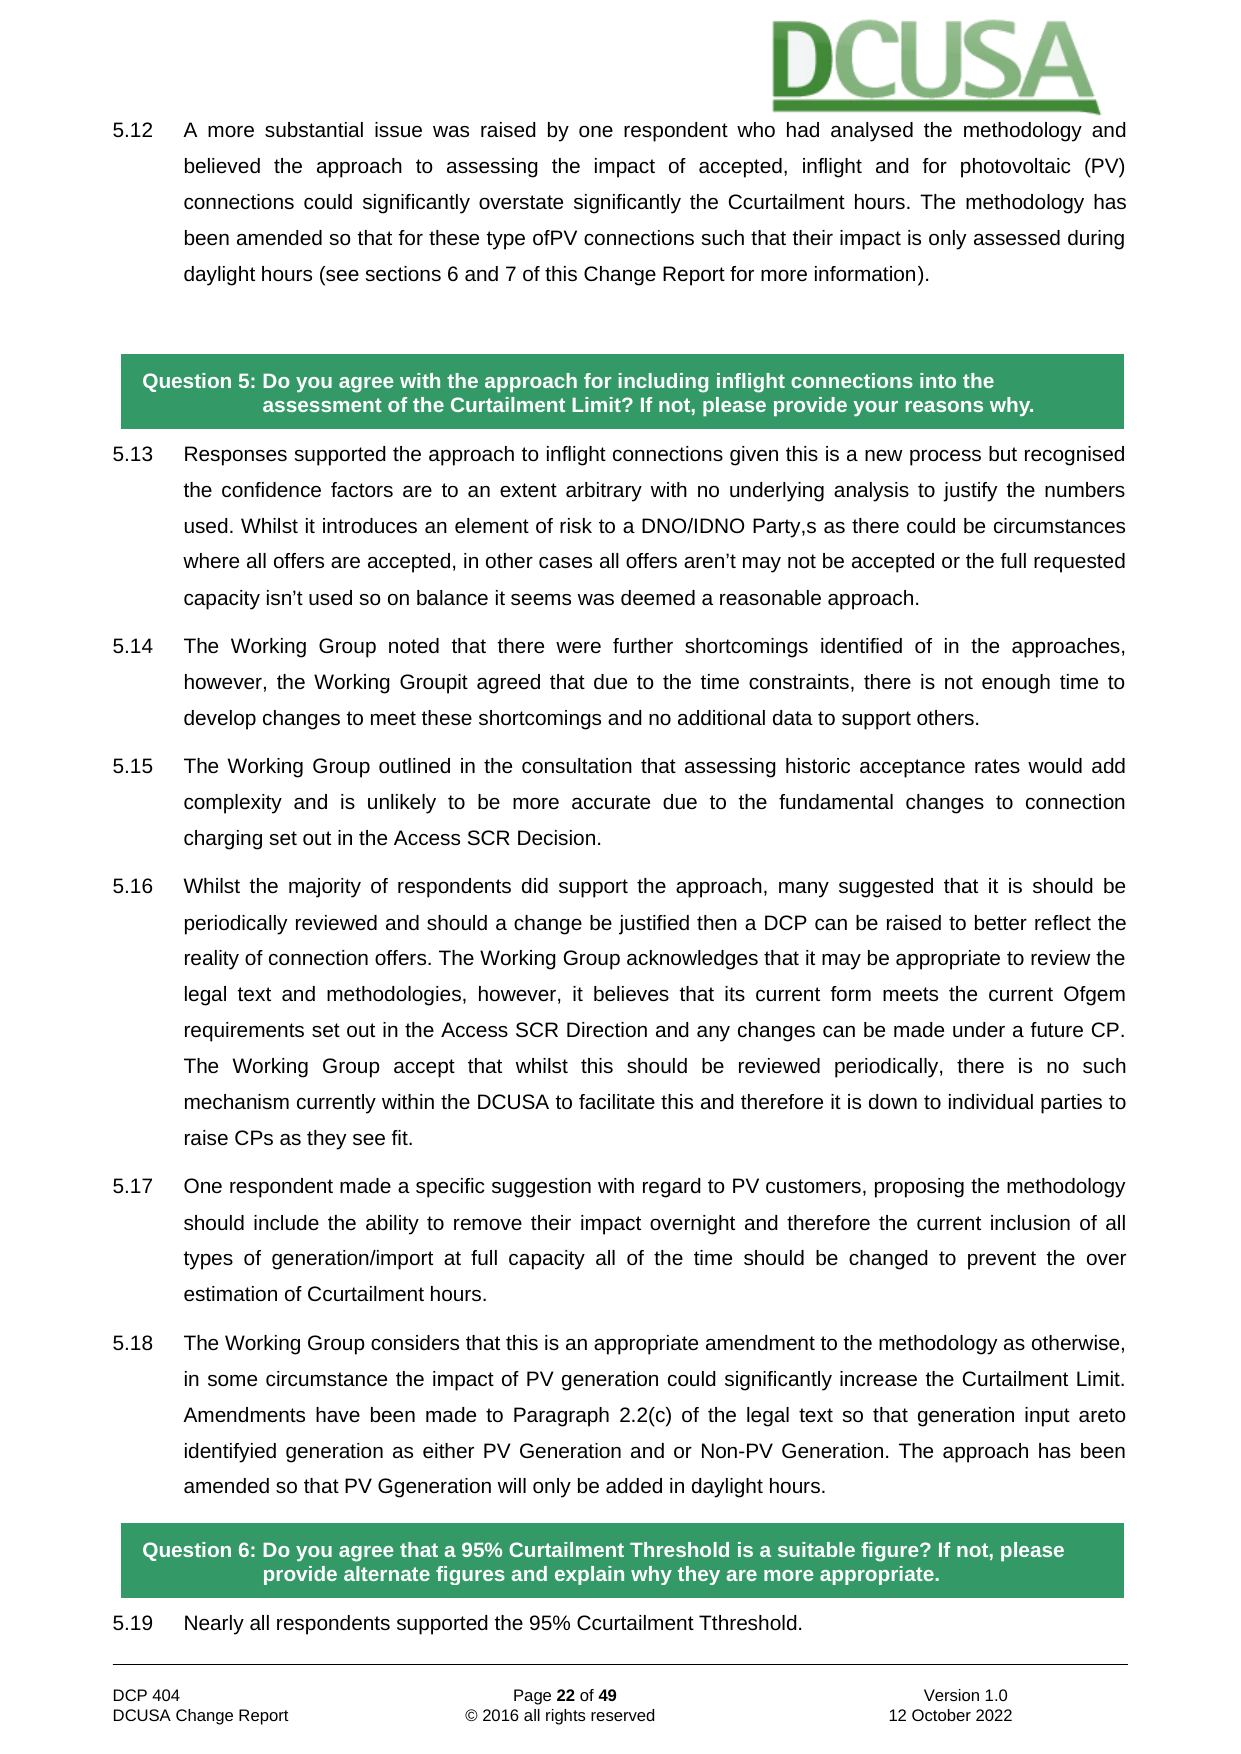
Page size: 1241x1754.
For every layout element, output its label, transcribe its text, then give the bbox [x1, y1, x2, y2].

subtitle Responses supported the approach to inflight connections given this is a new process but recognised the factors are to an extent arbitrary with no underlying analysis to justify the numbers used. Whilst it introduces an element of risk to DNO as there could be circumstances where all offers are accepted, in other cases all offers accepted or the full requested capacity isn’t used so on balance it a reasonable approach. [112, 442, 1128, 609]
picture [744, 4, 1125, 118]
subtitle The Working Group noted that there were further shortcomings identified the approaches, however, agreed that due to the time constraints, there is not enough time to develop changes to meet these shortcomings and no additional data to support others. [112, 634, 1128, 729]
subtitle Whilst the majority of respondents did support the approach, many suggested that it periodically reviewed and should a change be justified then a CP can be raised to better reflect the reality of connection offers. The Working Group acknowledges that it may be appropriate to review the legal text and methodologies, however believe that its current form meets the current Direction and any changes can be made under a future CP. The Working Group accept that whilst this should be reviewed periodically, there is no such mechanism currently within the DCUSA to facilitate this and therefore it is down to individual parties to raise CPs as they see fit. [112, 874, 1128, 1150]
text Question 5: Do you agree with the approach for including inflight connections into the assessment of the Curtailment Limit? If not, please provide your reasons why. [134, 367, 1111, 417]
subtitle A more substantial issue was raised by one respondent who had analysed the methodology and believed the approach to assessing the impact of accepted, inflight and for PV connections could overstate the urtailment hours. The methodology has been amended so that for connections their impact is only assessed during daylight hours. [112, 118, 1128, 286]
text Question 6: Do you agree that a 95% Curtailment Threshold is a suitable figure? If not, please provide alternate figures and explain why they are more appropriate. [134, 1535, 1111, 1585]
subtitle The Working Group considers that this is an appropriate amendment to the methodology as otherwise, in some circumstance the impact of PV generation could significantly increase the Curtailment Limit. Amendments have been made to 2.2(c) identif as PV Generation Non-PV Generation. The approach has been amended so that PV eneration will only be added in daylight hours. [112, 1331, 1128, 1498]
subtitle Nearly all respondents supported the 95% urtailment hreshold. [112, 1610, 1128, 1634]
subtitle One respondent made a specific suggestion with regard to PV customers, proposing the methodology should include the ability to remove their impact overnight and therefore the current inclusion of all types of generation/import at full capacity all of the time should be changed to prevent the over estimation of urtailment hours. [112, 1174, 1128, 1306]
subtitle The Working Group outlined in the consultation that assessing historic acceptance rates would add complexity and is unlikely to be more accurate due to the fundamental changes to connection charging set out in the Access SCR Decision. [112, 754, 1128, 850]
